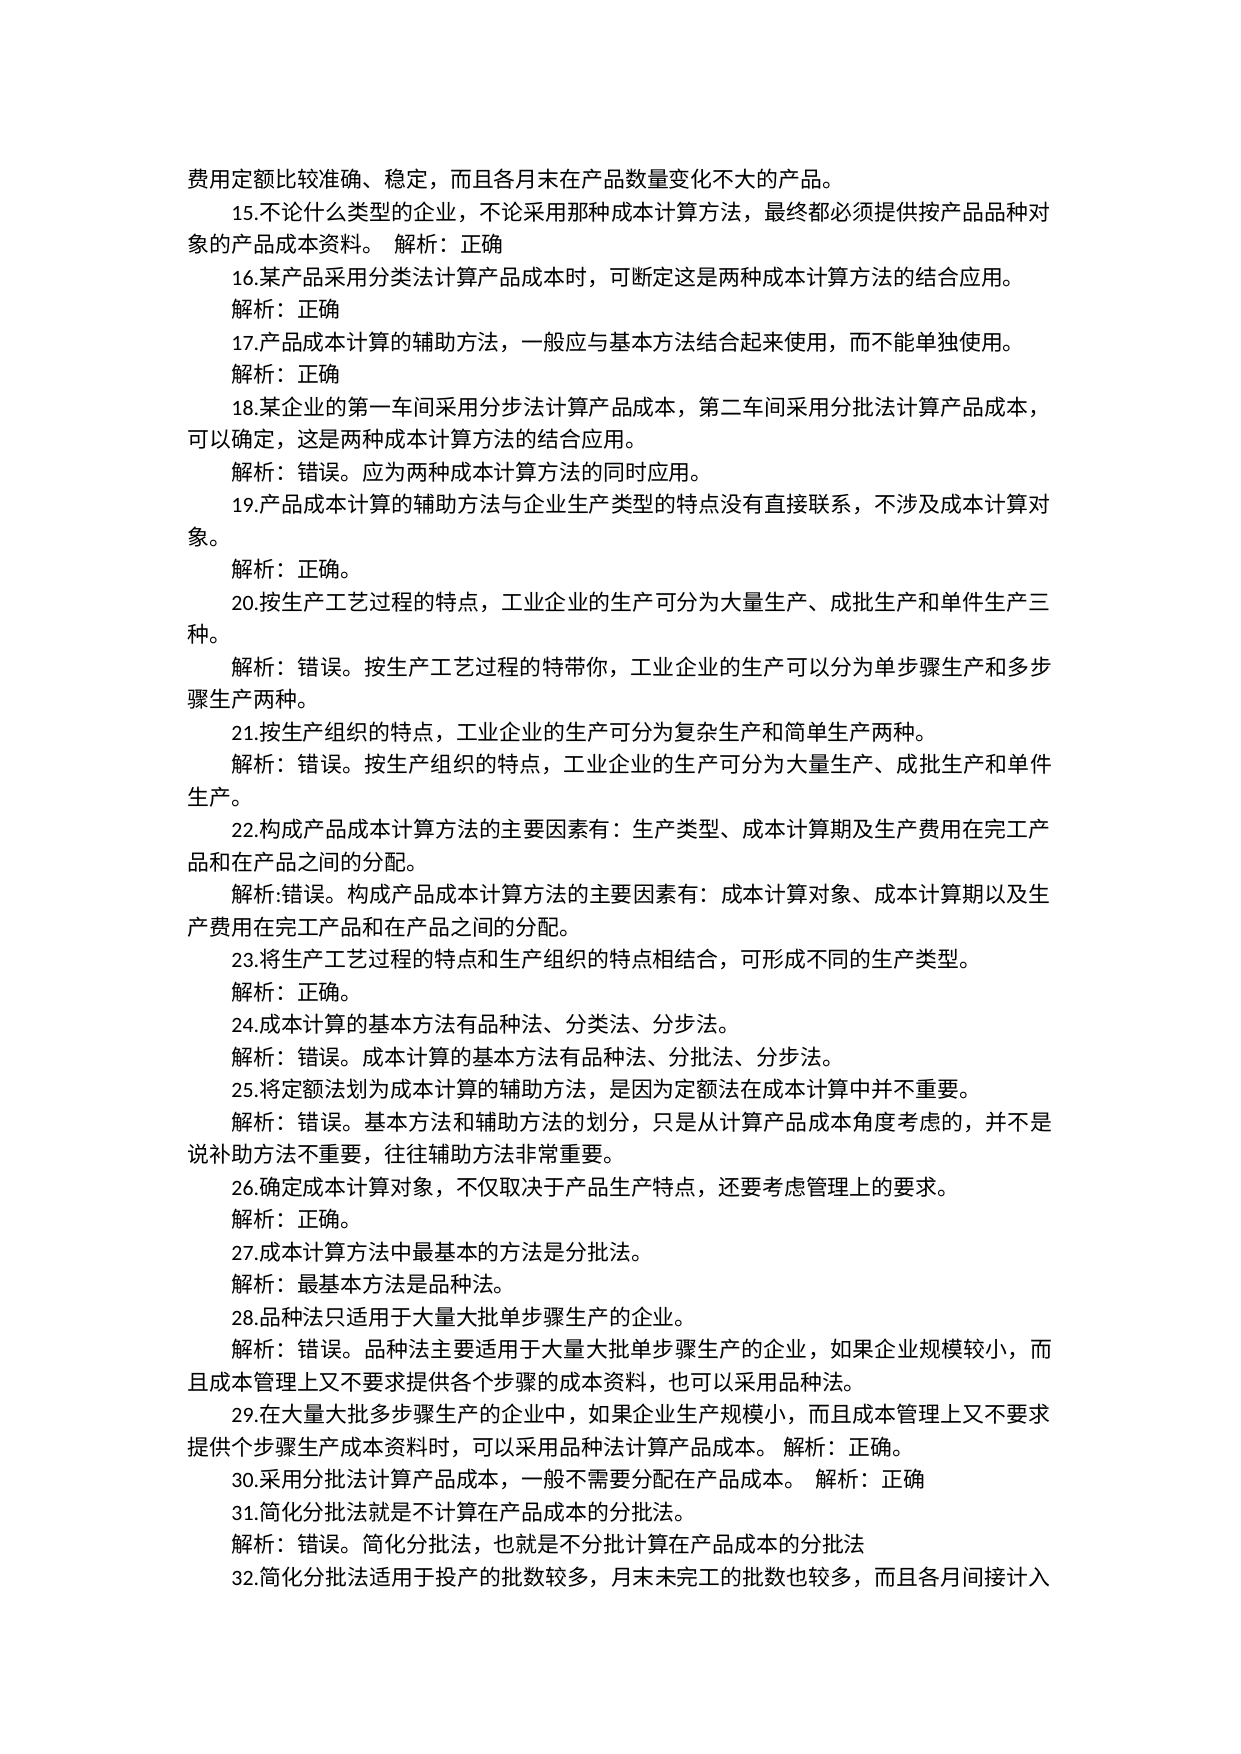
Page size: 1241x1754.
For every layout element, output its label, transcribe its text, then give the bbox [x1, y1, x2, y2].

text 解析：错误。基本方法和辅助方法的划分，只是从计算产品成本角度考虑的，并不是说补助方法不重要，往往辅助方法非常重要。 [187, 1104, 1053, 1169]
text 解析：正确。 [187, 552, 1053, 584]
text 解析：错误。成本计算的基本方法有品种法、分批法、分步法。 [187, 1039, 1053, 1072]
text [187, 162, 1053, 194]
text 解析：正确 [187, 292, 1053, 324]
text 解析:错误。构成产品成本计算方法的主要因素有：成本计算对象、成本计算期以及生产费用在完工产品和在产品之间的分配。 [187, 877, 1053, 942]
text 解析：错误。品种法主要适用于大量大批单步骤生产的企业，如果企业规模较小，而且成本管理上又不要求提供各个步骤的成本资料，也可以采用品种法。 [187, 1332, 1053, 1397]
text 29.在大量大批多步骤生产的企业中，如果企业生产规模小，而且成本管理上又不要求提供个步骤生产成本资料时，可以采用品种法计算产品成本。 解析：正确。 [187, 1397, 1053, 1462]
text 28.品种法只适用于大量大批单步骤生产的企业。 [187, 1299, 1053, 1332]
text 27.成本计算方法中最基本的方法是分批法。 [187, 1234, 1053, 1267]
text 30.采用分批法计算产品成本，一般不需要分配在产品成本。 解析：正确 [187, 1462, 1053, 1494]
text 15.不论什么类型的企业，不论采用那种成本计算方法，最终都必须提供按产品品种对象的产品成本资料。 解析：正确 [187, 194, 1053, 259]
text 解析：错误。按生产工艺过程的特带你，工业企业的生产可以分为单步骤生产和多步骤生产两种。 [187, 649, 1053, 714]
text 16.某产品采用分类法计算产品成本时，可断定这是两种成本计算方法的结合应用。 [187, 259, 1053, 292]
text 19.产品成本计算的辅助方法与企业生产类型的特点没有直接联系，不涉及成本计算对象。 [187, 487, 1053, 552]
text 解析：正确 [187, 357, 1053, 389]
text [187, 1559, 1053, 1592]
text 31.简化分批法就是不计算在产品成本的分批法。 [187, 1494, 1053, 1527]
text 24.成本计算的基本方法有品种法、分类法、分步法。 [187, 1007, 1053, 1039]
text 解析：错误。简化分批法，也就是不分批计算在产品成本的分批法 [187, 1527, 1053, 1559]
text 解析：错误。按生产组织的特点，工业企业的生产可分为大量生产、成批生产和单件生产。 [187, 747, 1053, 812]
text 25.将定额法划为成本计算的辅助方法，是因为定额法在成本计算中并不重要。 [187, 1072, 1053, 1104]
text 解析：正确。 [187, 1202, 1053, 1234]
text 解析：最基本方法是品种法。 [187, 1267, 1053, 1299]
text 21.按生产组织的特点，工业企业的生产可分为复杂生产和简单生产两种。 [187, 714, 1053, 747]
text 20.按生产工艺过程的特点，工业企业的生产可分为大量生产、成批生产和单件生产三种。 [187, 584, 1053, 649]
text 26.确定成本计算对象，不仅取决于产品生产特点，还要考虑管理上的要求。 [187, 1169, 1053, 1202]
text 解析：正确。 [187, 974, 1053, 1007]
text 18.某企业的第一车间采用分步法计算产品成本，第二车间采用分批法计算产品成本，可以确定，这是两种成本计算方法的结合应用。 [187, 389, 1053, 454]
text 22.构成产品成本计算方法的主要因素有：生产类型、成本计算期及生产费用在完工产品和在产品之间的分配。 [187, 812, 1053, 877]
text 23.将生产工艺过程的特点和生产组织的特点相结合，可形成不同的生产类型。 [187, 942, 1053, 974]
text 解析：错误。应为两种成本计算方法的同时应用。 [187, 454, 1053, 487]
text 17.产品成本计算的辅助方法，一般应与基本方法结合起来使用，而不能单独使用。 [187, 324, 1053, 357]
